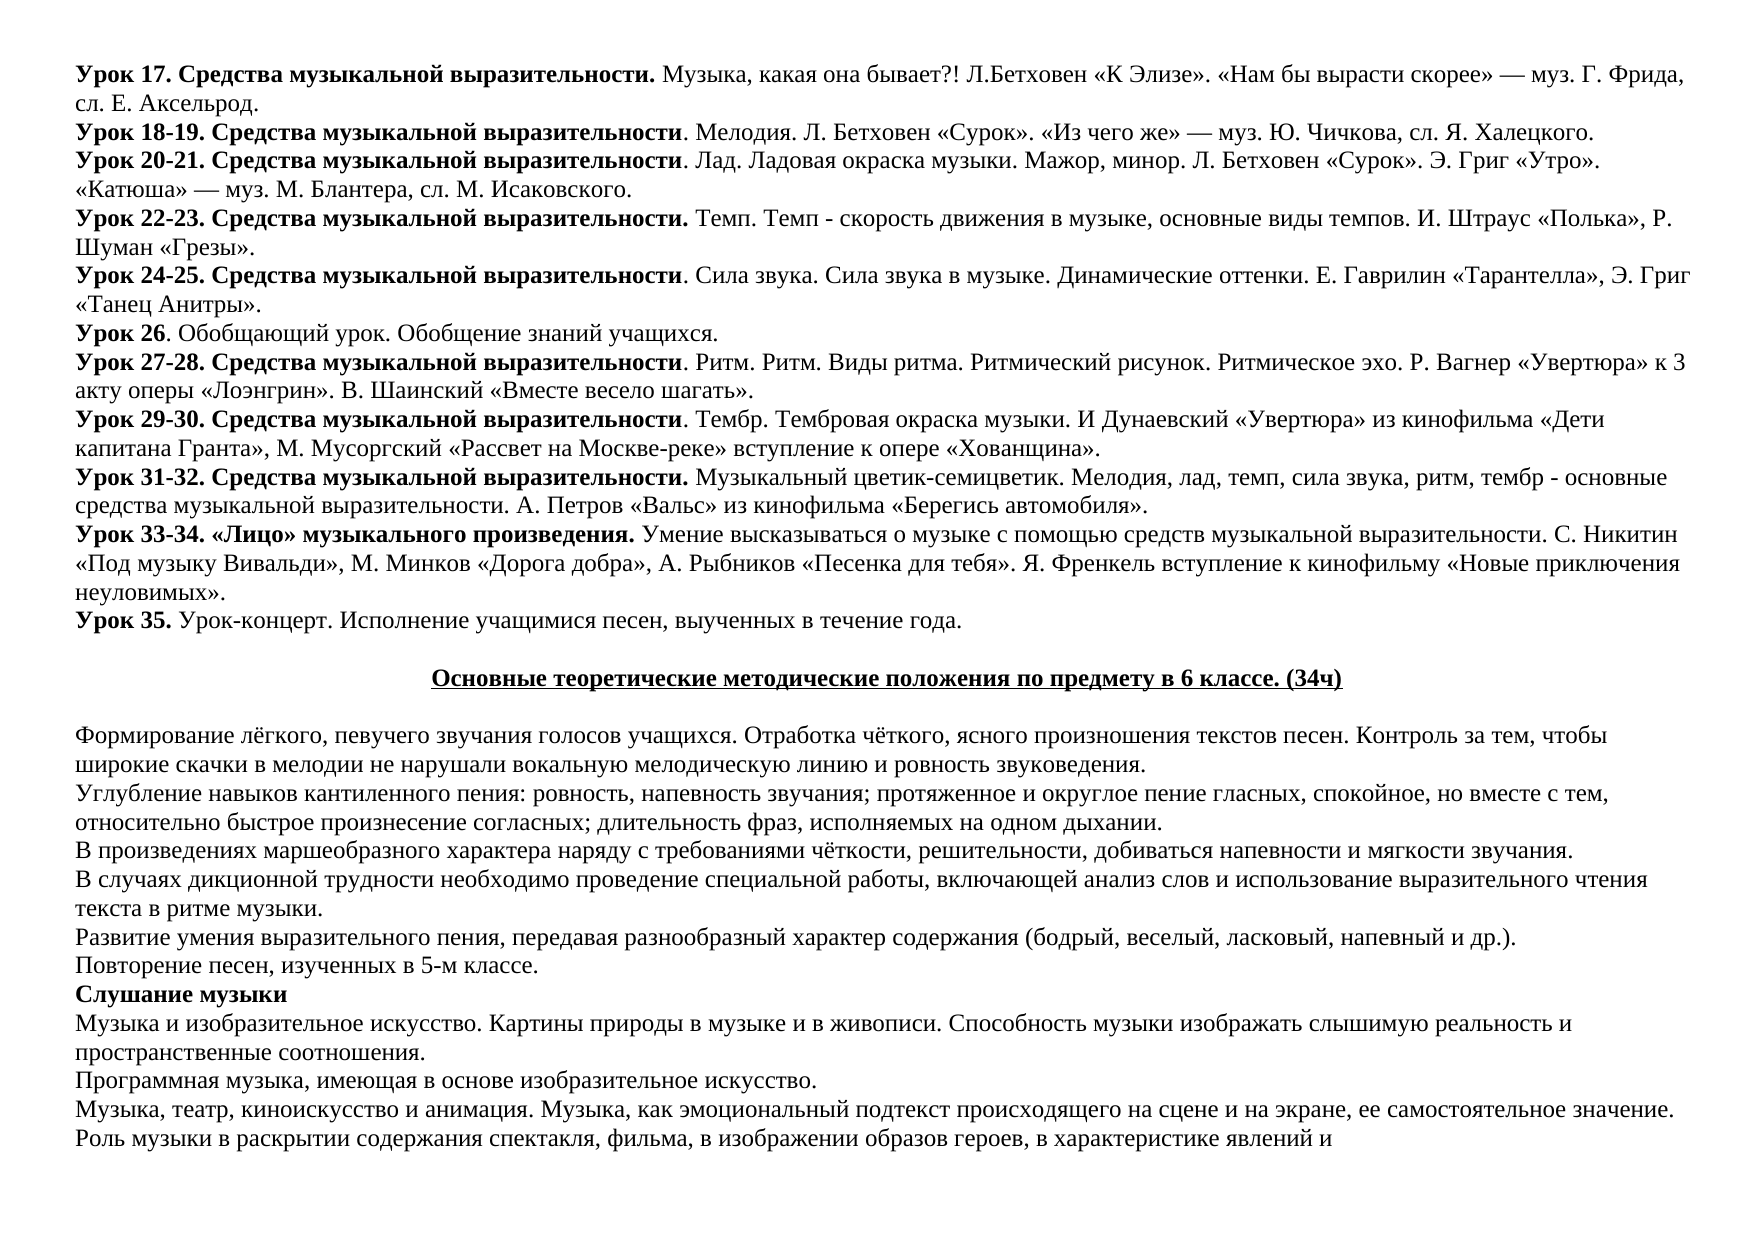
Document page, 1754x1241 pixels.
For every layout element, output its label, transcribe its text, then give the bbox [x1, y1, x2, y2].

text Урок 18-19. Средства музыкальной выразительности. Мелодия. Л. Бетховен «Сурок». «Из чего же» — муз. Ю. Чичкова, сл. Я. Халецкого. [75, 117, 1698, 145]
text Урок 20-21. Средства музыкальной выразительности. Лад. Ладовая окраска музыки. Мажор, минор. Л. Бетховен «Сурок». Э. Григ «Утро». «Катюша» — муз. М. Блантера, сл. М. Исаковского. [75, 145, 1698, 203]
text В произведениях маршеобразного характера наряду с требованиями чёткости, решительности, добиваться напевности и мягкости звучания. [75, 835, 1698, 864]
text В случаях дикционной трудности необходимо проведение специальной работы, включающей анализ слов и использование выразительного чтения текста в ритме музыки. [75, 864, 1698, 922]
text Углубление навыков кантиленного пения: ровность, напевность звучания; протяженное и округлое пение гласных, спокойное, но вместе с тем, относительно быстрое произнесение согласных; длительность фраз, исполняемых на одном дыхании. [75, 778, 1698, 835]
text Урок 17. Средства музыкальной выразительности. Музыка, какая она бывает?! Л.Бетховен «К Элизе». «Нам бы вырасти скорее» — муз. Г. Фрида, сл. Е. Аксельрод. [75, 59, 1698, 117]
text Урок 26. Обобщающий урок. Обобщение знаний учащихся. [75, 318, 1698, 347]
text Музыка и изобразительное искусство. Картины природы в музыке и в живописи. Способность музыки изображать слышимую реальность и пространственные соотношения. [75, 1008, 1698, 1065]
text Программная музыка, имеющая в основе изобразительное искусство. [75, 1065, 1698, 1094]
text Развитие умения выразительного пения, передавая разнообразный характер содержания (бодрый, веселый, ласковый, напевный и др.). [75, 922, 1698, 950]
text Урок 29-30. Средства музыкальной выразительности. Тембр. Тембровая окраска музыки. И Дунаевский «Увертюра» из кинофильма «Дети капитана Гранта», М. Мусоргский «Рассвет на Москве-реке» вступление к опере «Хованщина». [75, 404, 1698, 462]
text Урок 24-25. Средства музыкальной выразительности. Сила звука. Сила звука в музыке. Динамические оттенки. Е. Гаврилин «Тарантелла», Э. Григ «Танец Анитры». [75, 260, 1698, 318]
text Урок 22-23. Средства музыкальной выразительности. Темп. Темп - скорость движения в музыке, основные виды темпов. И. Штраус «Полька», Р. Шуман «Грезы». [75, 203, 1698, 260]
text Урок 31-32. Средства музыкальной выразительности. Музыкальный цветик-семицветик. Мелодия, лад, темп, сила звука, ритм, тембр - основные средства музыкальной выразительности. А. Петров «Вальс» из кинофильма «Берегись автомобиля». [75, 462, 1698, 519]
text Формирование лёгкого, певучего звучания голосов учащихся. Отработка чёткого, ясного произношения текстов песен. Контроль за тем, чтобы широкие скачки в мелодии не нарушали вокальную мелодическую линию и ровность звуковедения. [75, 720, 1698, 778]
text Повторение песен, изученных в 5-м классе. [75, 950, 1698, 979]
text Урок 33-34. «Лицо» музыкального произведения. Умение высказываться о музыке с помощью средств музыкальной выразительности. С. Никитин «Под музыку Вивальди», М. Минков «Дорога добра», А. Рыбников «Песенка для тебя». Я. Френкель вступление к кинофильму «Новые приключения неуловимых». [75, 519, 1698, 605]
text Музыка, театр, киноискусство и анимация. Музыка, как эмоциональный подтекст происходящего на сцене и на экране, ее самостоятельное значение. Роль музыки в раскрытии содержания спектакля, фильма, в изображении образов героев, в характеристике явлений и [75, 1094, 1698, 1152]
text Урок 27-28. Средства музыкальной выразительности. Ритм. Ритм. Виды ритма. Ритмический рисунок. Ритмическое эхо. Р. Вагнер «Увертюра» к 3 акту оперы «Лоэнгрин». В. Шаинский «Вместе весело шагать». [75, 347, 1698, 404]
text Урок 35. Урок-концерт. Исполнение учащимися песен, выученных в течение года. [75, 605, 1698, 634]
text Слушание музыки [75, 979, 1698, 1008]
text Основные теоретические методические положения по предмету в 6 классе. (34ч) [75, 663, 1698, 692]
